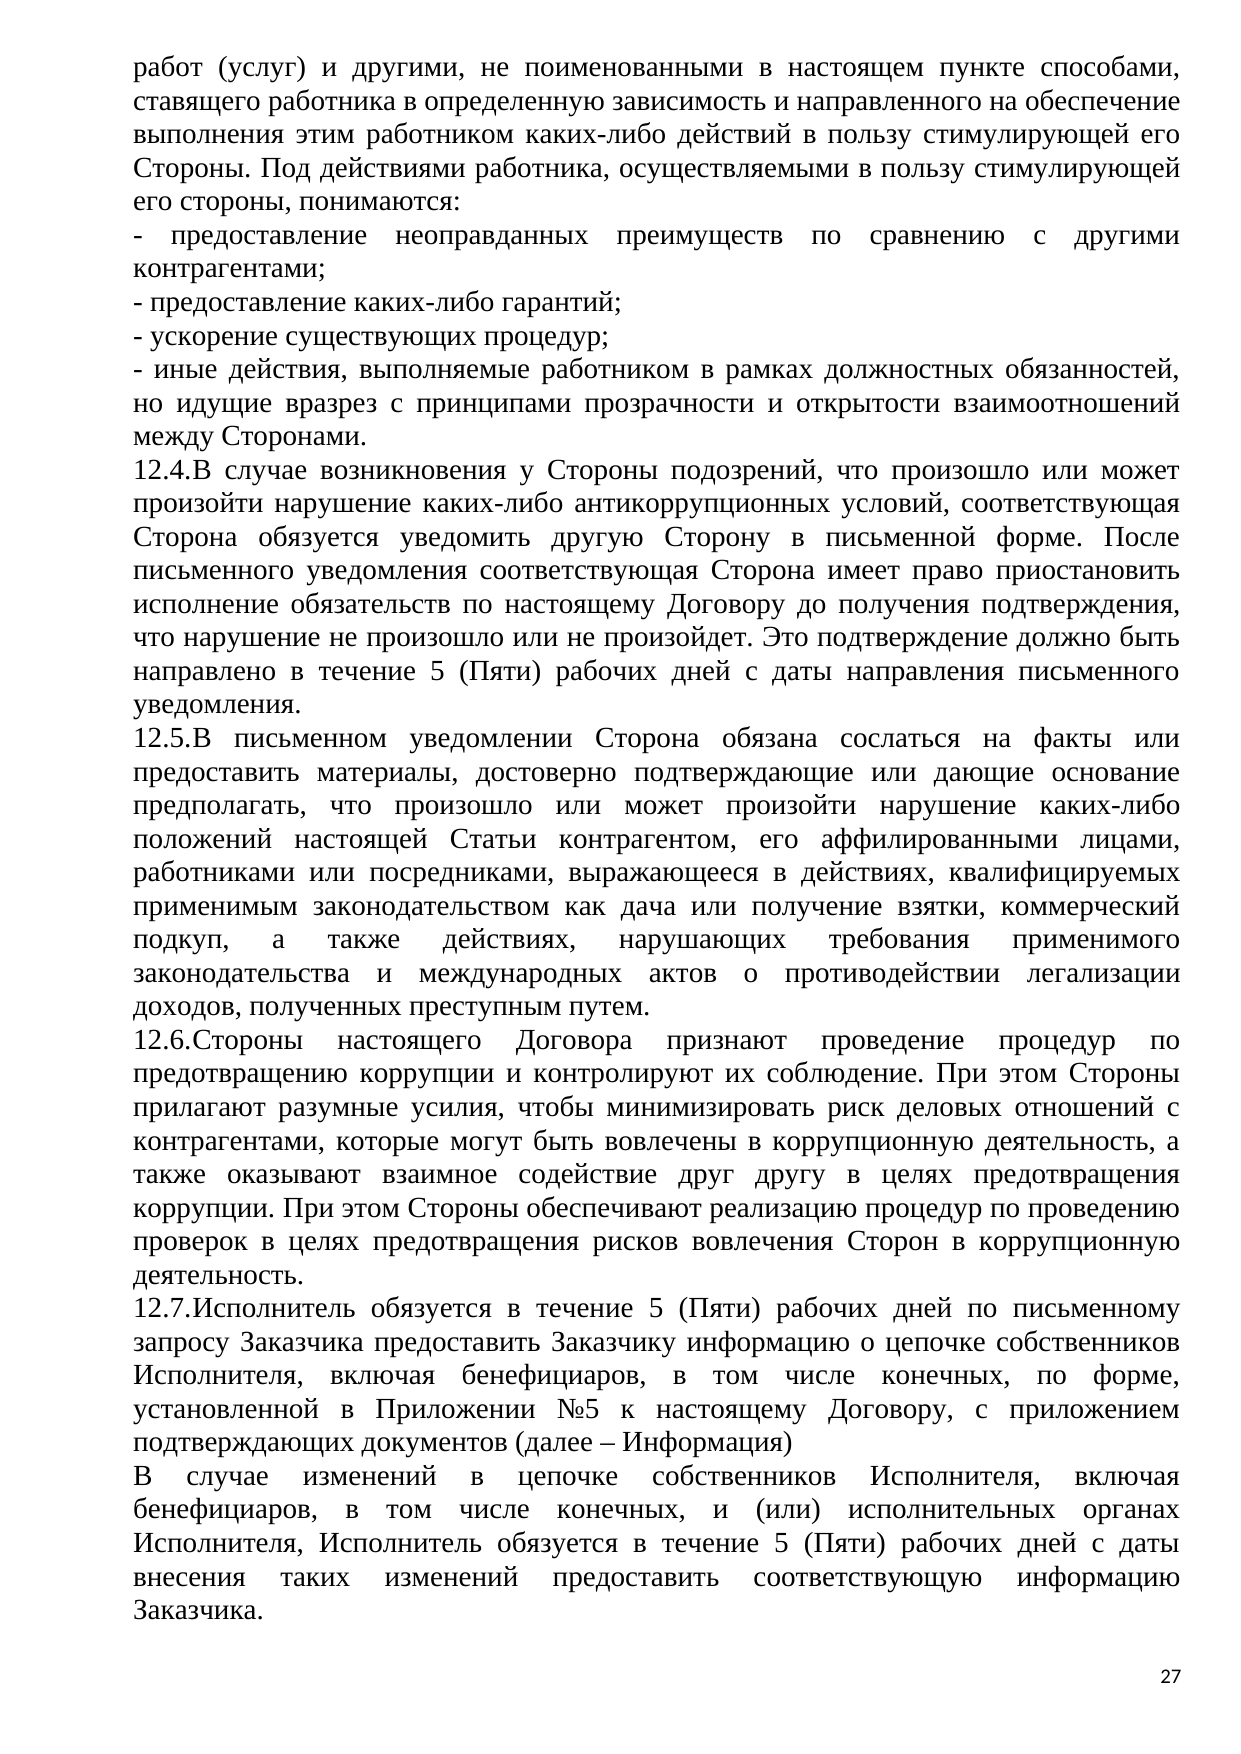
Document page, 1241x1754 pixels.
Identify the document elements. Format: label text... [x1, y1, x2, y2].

text - предоставление каких-либо гарантий; [133, 284, 1181, 318]
text - предоставление неоправданных преимуществ по сравнению с другими контрагентами; [133, 217, 1181, 284]
list Исполнитель обязуется в течение 5 (Пяти) рабочих дней по письменному запросу Заказчика предоставить Заказчику информацию о цепочке собственников Исполнителя, включая бенефициаров, в том числе конечных, по форме, установленной в Приложении №5 к настоящему Договору, с приложением подтверждающих документов (далее – Информация) [133, 1290, 1181, 1458]
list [133, 49, 1181, 217]
text - ускорение существующих процедур; [133, 318, 1181, 351]
list В письменном уведомлении Сторона обязана сослаться на факты или предоставить материалы, достоверно подтверждающие или дающие основание предполагать, что произошло или может произойти нарушение каких-либо положений настоящей Статьи контрагентом, его аффилированными лицами, работниками или посредниками, выражающееся в действиях, квалифицируемых применимым законодательством как дача или получение взятки, коммерческий подкуп, а также действиях, нарушающих требования применимого законодательства и международных актов о противодействии легализации доходов, полученных преступным путем. [133, 720, 1181, 1022]
text В случае изменений в цепочке собственников Исполнителя, включая бенефициаров, в том числе конечных, и (или) исполнительных органах Исполнителя, Исполнитель обязуется в течение 5 (Пяти) рабочих дней с даты внесения таких изменений предоставить соответствующую информацию Заказчика. [133, 1458, 1181, 1626]
text - иные действия, выполняемые работником в рамках должностных обязанностей, но идущие вразрез с принципами прозрачности и открытости взаимоотношений между Сторонами. [133, 351, 1181, 452]
list Стороны настоящего Договора признают проведение процедур по предотвращению коррупции и контролируют их соблюдение. При этом Стороны прилагают разумные усилия, чтобы минимизировать риск деловых отношений с контрагентами, которые могут быть вовлечены в коррупционную деятельность, а также оказывают взаимное содействие друг другу в целях предотвращения коррупции. При этом Стороны обеспечивают реализацию процедур по проведению проверок в целях предотвращения рисков вовлечения Сторон в коррупционную деятельность. [133, 1022, 1181, 1290]
list В случае возникновения у Стороны подозрений, что произошло или может произойти нарушение каких-либо антикоррупционных условий, соответствующая Сторона обязуется уведомить другую Сторону в письменной форме. После письменного уведомления соответствующая Сторона имеет право приостановить исполнение обязательств по настоящему Договору до получения подтверждения, что нарушение не произошло или не произойдет. Это подтверждение должно быть направлено в течение 5 (Пяти) рабочих дней с даты направления письменного уведомления. [133, 452, 1181, 720]
